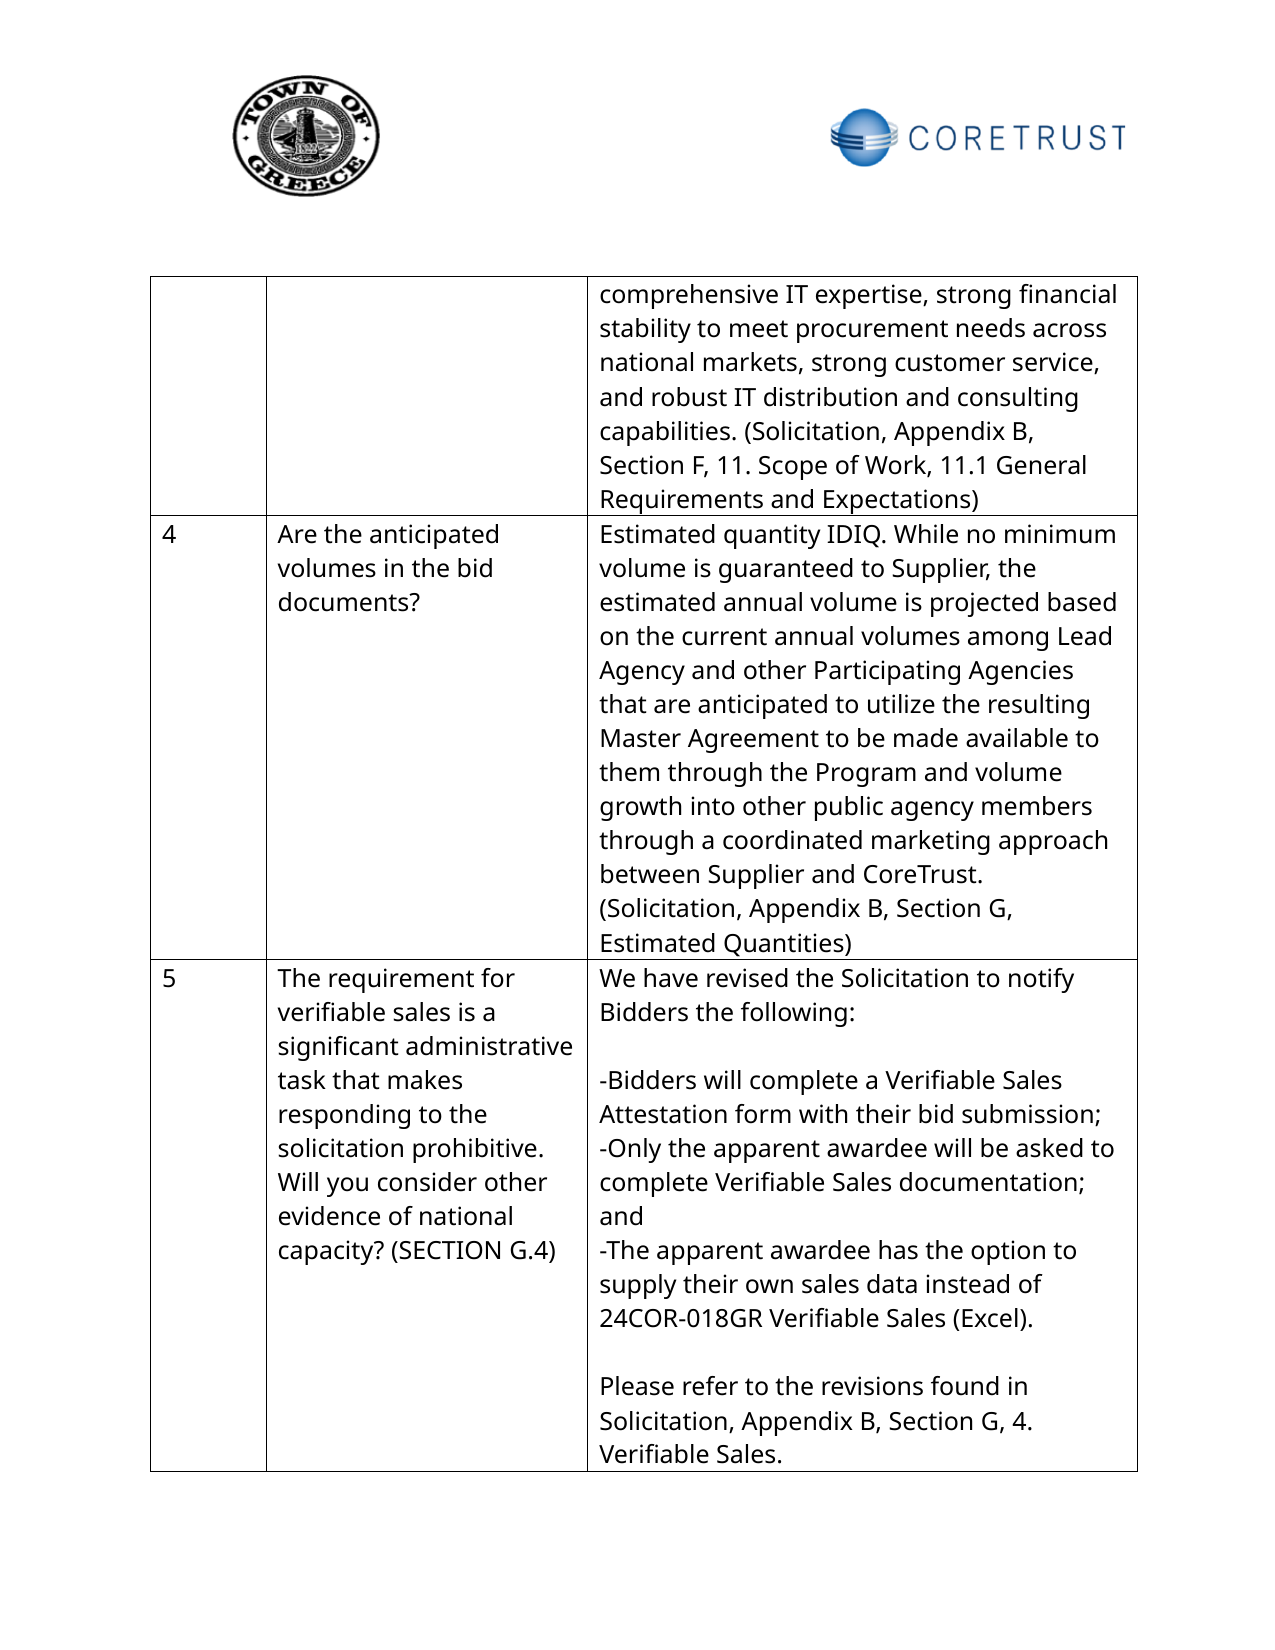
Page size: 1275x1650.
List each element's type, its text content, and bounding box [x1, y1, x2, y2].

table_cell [588, 960, 1137, 1471]
table_cell Are the anticipated volumes in the bid documents? [267, 516, 587, 959]
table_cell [267, 960, 587, 1471]
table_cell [588, 277, 1137, 515]
table_cell 5 [151, 960, 266, 1471]
table_cell Estimated quantity IDIQ. While no minimum volume is guaranteed to Supplier, the estimated annual volume is projected based on the current annual volumes among Lead Agency and other Participating Agencies that are anticipated to utilize the resulting Master Agreement to be made available to them through the Program and volume growth into other public agency members through a coordinated marketing approach between Supplier and CoreTrust. (Solicitation, Appendix B, Section G, Estimated Quantities) [588, 516, 1137, 959]
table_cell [267, 277, 587, 515]
table_cell 3 [151, 277, 266, 515]
table_cell 4 [151, 516, 266, 959]
